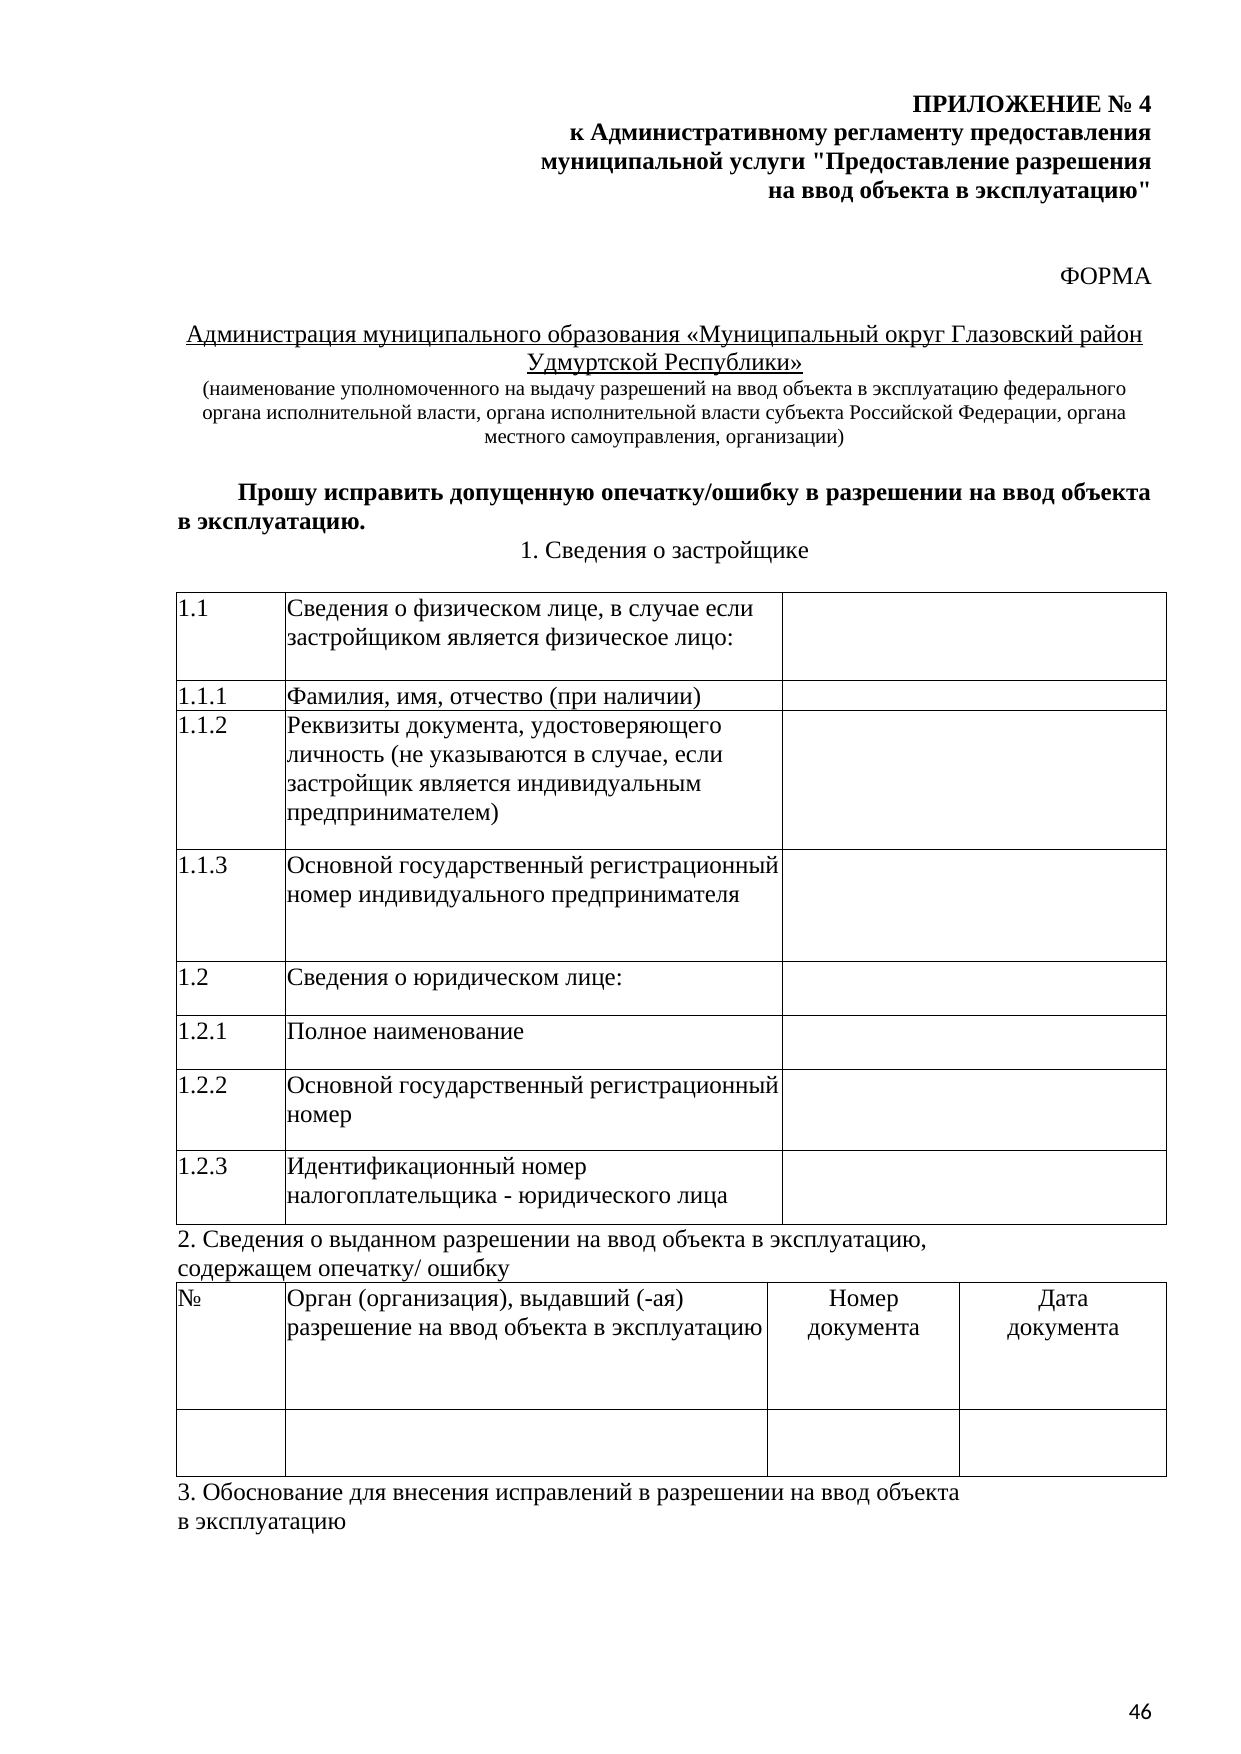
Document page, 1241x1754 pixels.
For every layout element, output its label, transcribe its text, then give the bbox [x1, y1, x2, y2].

text на ввод объекта в эксплуатацию" [177, 175, 1152, 204]
table_cell 1.2.1 [177, 1016, 285, 1069]
text Администрация муниципального образования «Муниципальный округ Глазовский район Удмуртской Республики» [177, 319, 1152, 376]
table_header № [177, 1283, 285, 1409]
table_header Сведения о физическом лице, в случае если застройщиком является физическое лицо: [286, 593, 782, 680]
table_cell 1.1.2 [177, 711, 285, 849]
text (наименование уполномоченного на выдачу разрешений на ввод объекта в эксплуатацию федерального органа исполнительной власти, органа исполнительной власти субъекта Российской Федерации, органа местного самоуправления, организации) [177, 376, 1152, 448]
table_cell Фамилия, имя, отчество (при наличии) [286, 681, 782, 709]
table_header 1.1 [177, 593, 285, 680]
table_header Дата документа [960, 1283, 1166, 1409]
table_cell Сведения о юридическом лице: [286, 962, 782, 1015]
table_cell [783, 962, 1166, 1015]
table_cell 1.2.2 [177, 1070, 285, 1150]
text в эксплуатацию [177, 1506, 1152, 1534]
table_cell [960, 1410, 1166, 1476]
text 1. Сведения о застройщике [520, 535, 809, 563]
table_cell [783, 850, 1166, 961]
table_cell Основной государственный регистрационный номер индивидуального предпринимателя [286, 850, 782, 961]
table_cell [286, 1410, 767, 1476]
table_cell [783, 1016, 1166, 1069]
table_cell 1.2.3 [177, 1151, 285, 1223]
table_cell 1.2 [177, 962, 285, 1015]
table_header Номер документа [768, 1283, 959, 1409]
table_cell [177, 1410, 285, 1476]
table_cell Реквизиты документа, удостоверяющего личность (не указываются в случае, если застройщик является индивидуальным предпринимателем) [286, 711, 782, 849]
table_header Орган (организация), выдавший (-ая) разрешение на ввод объекта в эксплуатацию [286, 1283, 767, 1409]
table_cell [783, 1151, 1166, 1223]
table_cell Идентификационный номер налогоплательщика - юридического лица [286, 1151, 782, 1223]
table_cell [783, 711, 1166, 849]
text муниципальной услуги "Предоставление разрешения [177, 146, 1152, 175]
text ФОРМА [177, 261, 1152, 290]
table_cell Полное наименование [286, 1016, 782, 1069]
table_cell 1.1.3 [177, 850, 285, 961]
text ПРИЛОЖЕНИЕ № 4 [177, 89, 1152, 117]
text Прошу исправить допущенную опечатку/ошибку в разрешении на ввод объекта в эксплуатацию. [177, 477, 1152, 534]
text содержащем опечатку/ ошибку [177, 1253, 1152, 1282]
table_cell Основной государственный регистрационный номер [286, 1070, 782, 1150]
text 2. Сведения о выданном разрешении на ввод объекта в эксплуатацию, [177, 1225, 1152, 1253]
table_cell [783, 1070, 1166, 1150]
text 3. Обоснование для внесения исправлений в разрешении на ввод объекта [177, 1477, 1152, 1506]
table_cell [768, 1410, 959, 1476]
table_cell [783, 681, 1166, 709]
table_cell 1.1.1 [177, 681, 285, 709]
table_header [783, 593, 1166, 680]
text к Административному регламенту предоставления [177, 117, 1152, 146]
